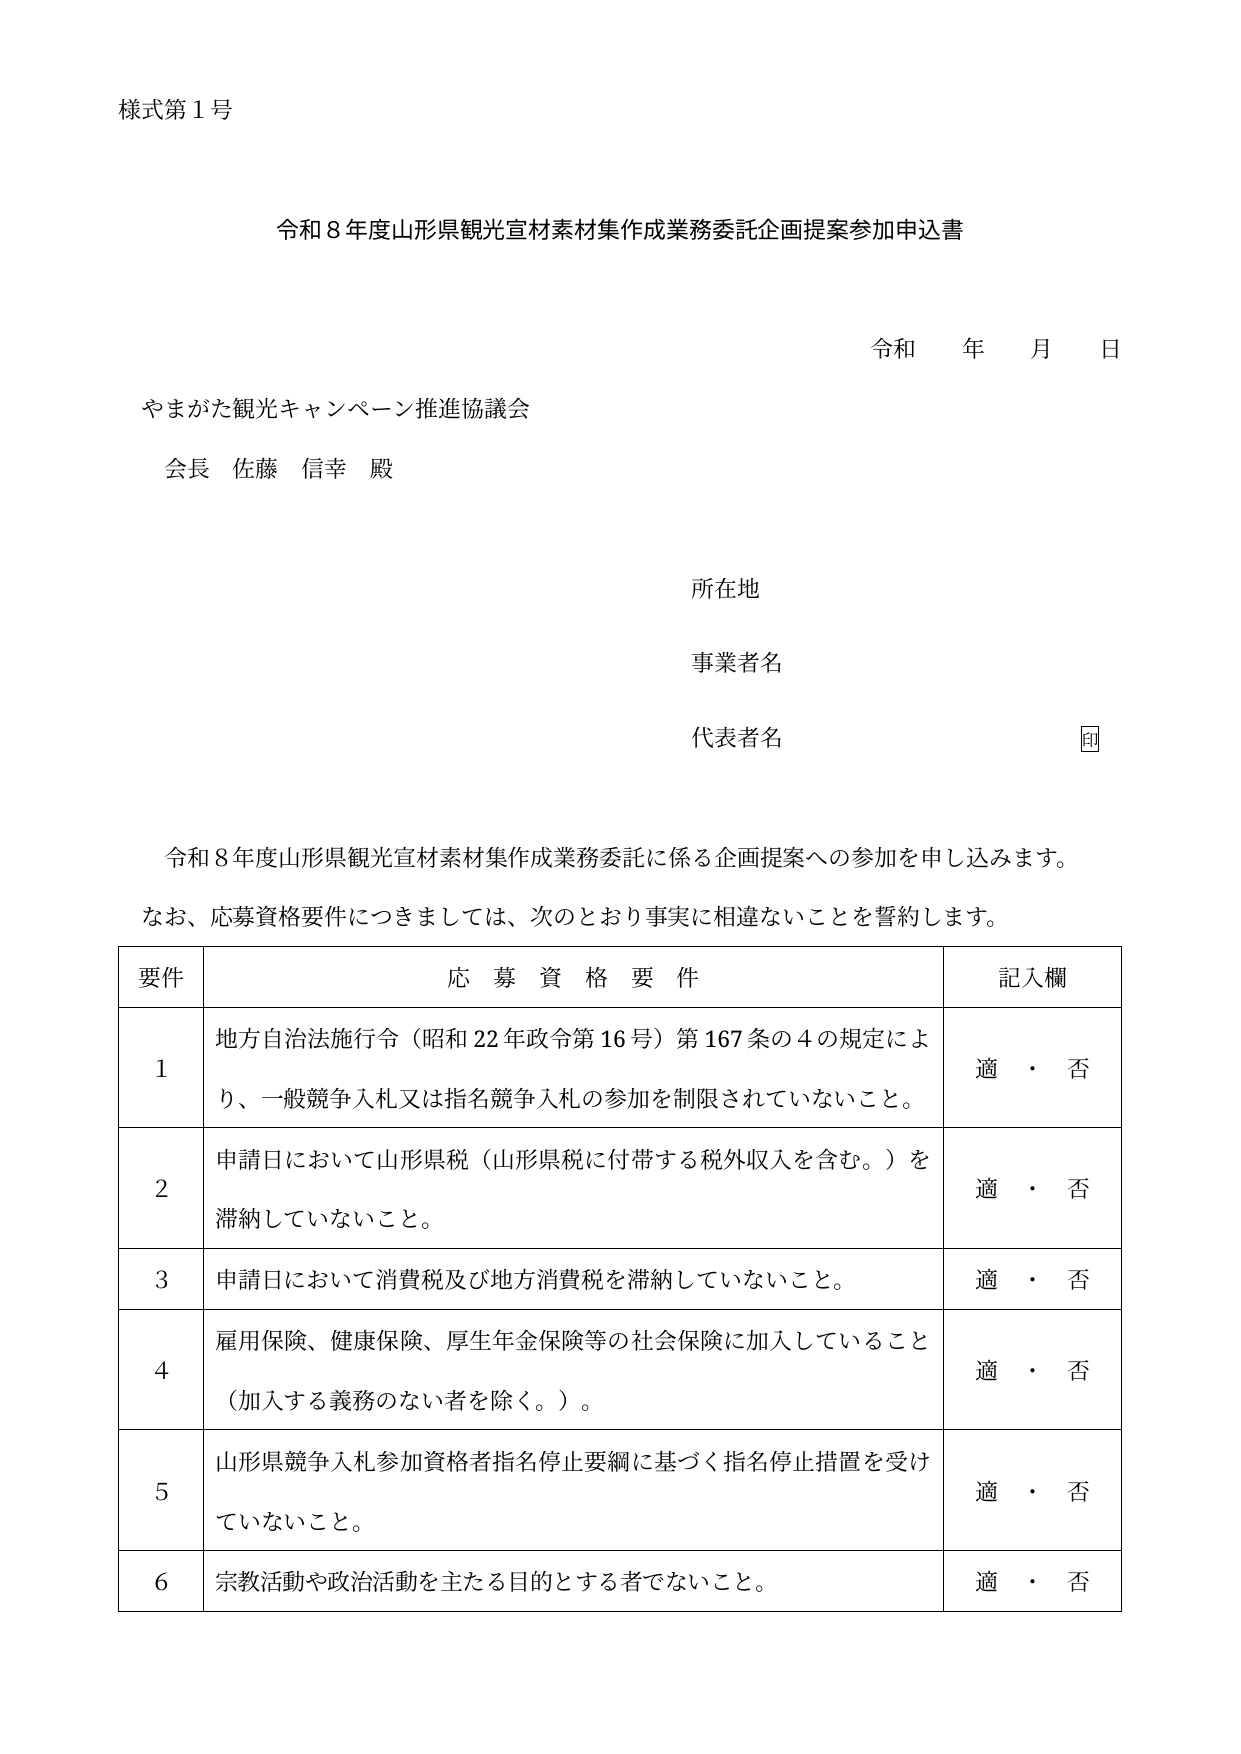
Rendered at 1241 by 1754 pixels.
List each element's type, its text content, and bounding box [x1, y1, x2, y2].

table_header 応 募 資 格 要 件 [204, 947, 943, 1007]
table_cell 申請日において山形県税（山形県税に付帯する税外収入を含む。）を滞納していないこと。 [204, 1128, 943, 1248]
table_header 要件 [119, 947, 203, 1007]
text 所在地 [118, 557, 1122, 617]
table_cell 適 ・ 否 [944, 1008, 1121, 1127]
text 令和 年 月 日 [118, 318, 1122, 378]
table_cell ５ [119, 1430, 203, 1550]
text なお、応募資格要件につきましては、次のとおり事実に相違ないことを誓約します。 [118, 886, 1122, 946]
table_cell ３ [119, 1249, 203, 1309]
text 令和８年度山形県観光宣材素材集作成業務委託企画提案参加申込書 [118, 198, 1122, 258]
table_cell 適 ・ 否 [944, 1551, 1121, 1611]
table_cell ２ [119, 1128, 203, 1248]
text やまがた観光キャンペーン推進協議会 [118, 378, 1122, 438]
table_cell 適 ・ 否 [944, 1430, 1121, 1550]
text 様式第１号 [118, 79, 1122, 139]
table_cell 適 ・ 否 [944, 1249, 1121, 1309]
table_header 記入欄 [944, 947, 1121, 1007]
table_cell 地方自治法施行令（昭和22年政令第16号）第167条の４の規定により、一般競争入札又は指名競争入札の参加を制限されていないこと。 [204, 1008, 943, 1127]
table_cell ４ [119, 1310, 203, 1429]
text 令和８年度山形県観光宣材素材集作成業務委託に係る企画提案への参加を申し込みます。 [118, 826, 1122, 886]
text 事業者名 [118, 632, 1122, 692]
table_cell 山形県競争入札参加資格者指名停止要綱に基づく指名停止措置を受けていないこと。 [204, 1430, 943, 1550]
table_cell 適 ・ 否 [944, 1128, 1121, 1248]
table_cell 雇用保険、健康保険、厚生年金保険等の社会保険に加入していること（加入する義務のない者を除く。）。 [204, 1310, 943, 1429]
table_cell 宗教活動や政治活動を主たる目的とする者でないこと。 [204, 1551, 943, 1611]
text 代表者名 印 [118, 707, 1122, 766]
text 会長 佐藤 信幸 殿 [118, 438, 1122, 497]
table_cell ６ [119, 1551, 203, 1611]
table_cell 適 ・ 否 [944, 1310, 1121, 1429]
table_cell １ [119, 1008, 203, 1127]
table_cell 申請日において消費税及び地方消費税を滞納していないこと。 [204, 1249, 943, 1309]
